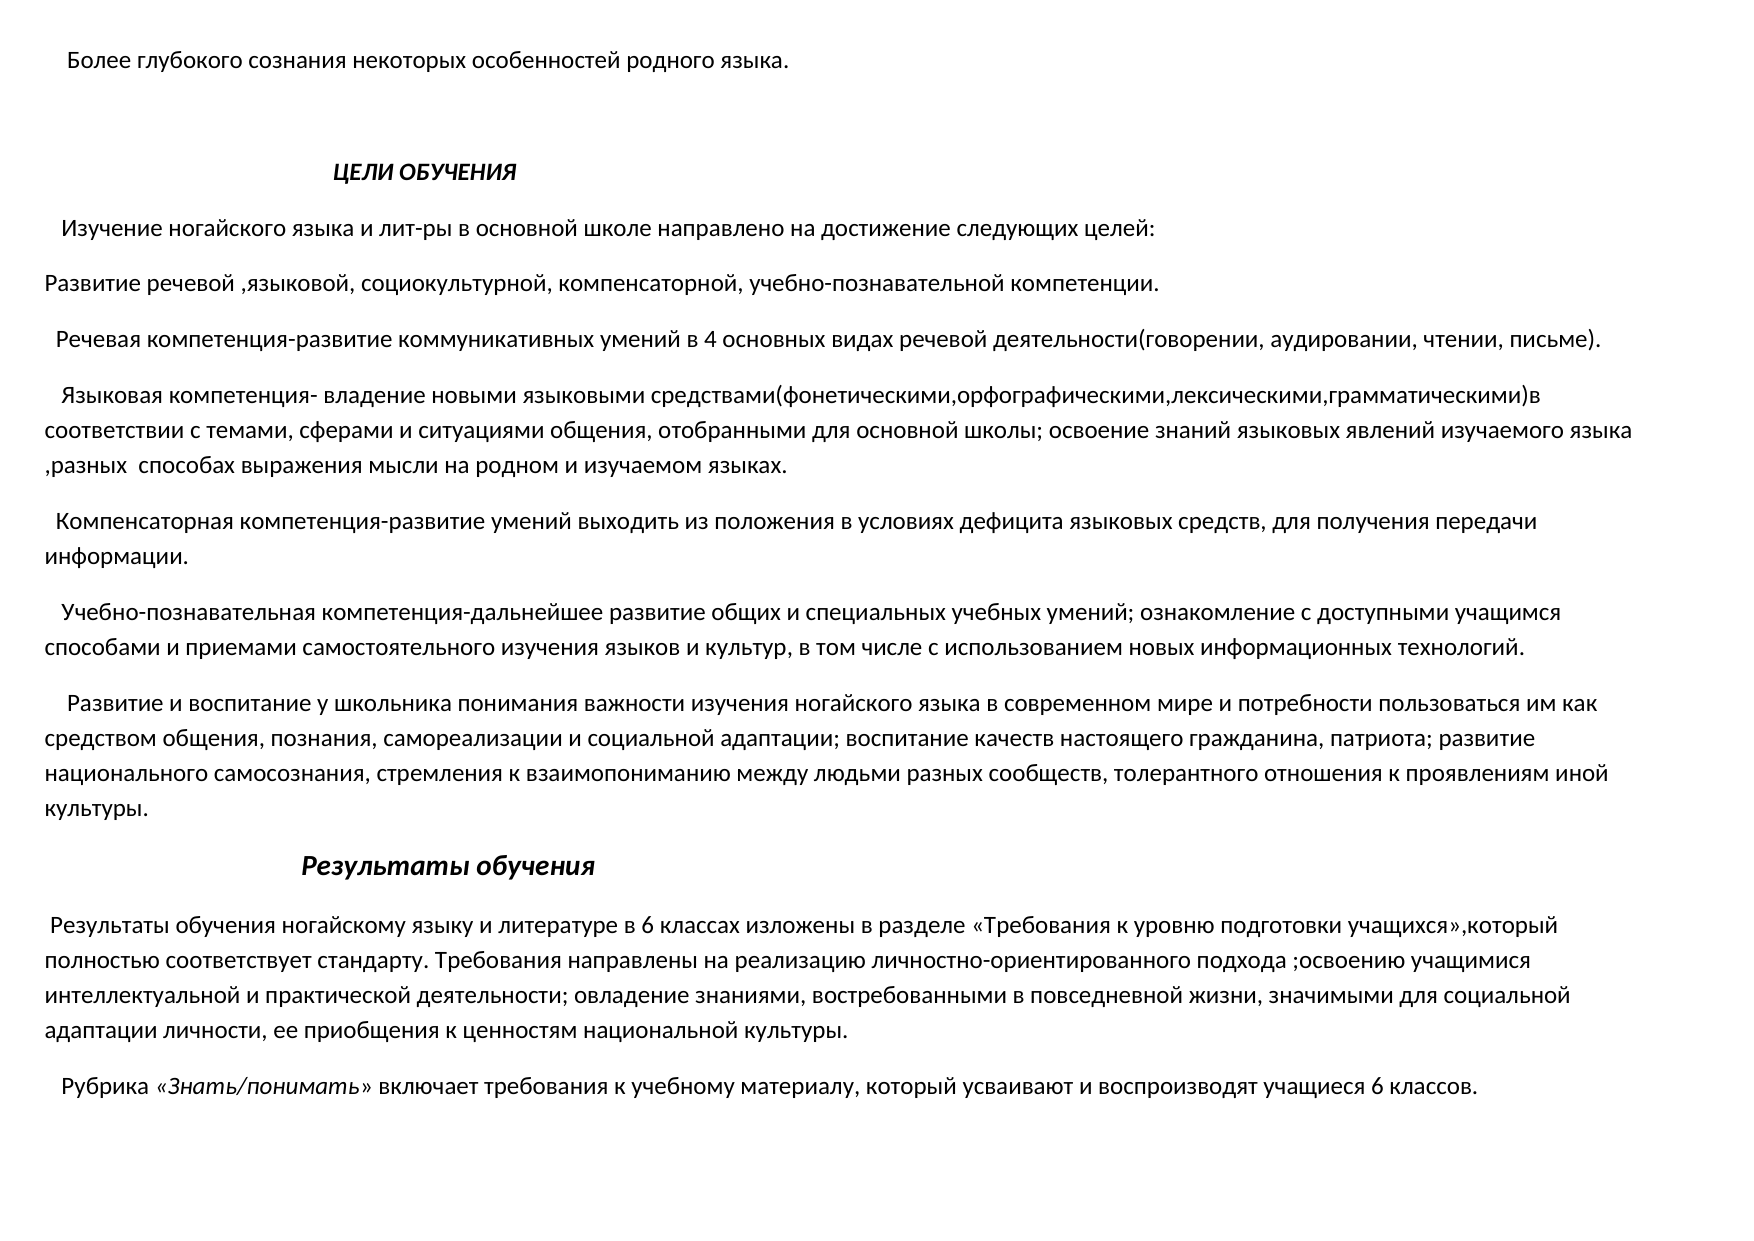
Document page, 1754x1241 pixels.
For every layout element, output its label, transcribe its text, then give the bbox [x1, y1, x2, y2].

text Учебно-познавательная компетенция-дальнейшее развитие общих и специальных учебных умений; ознакомление с доступными учащимся способами и приемами самостоятельного изучения языков и культур, в том числе с использованием новых информационных технологий. [44, 596, 1636, 661]
text Речевая компетенция-развитие коммуникативных умений в 4 основных видах речевой деятельности(говорении, аудировании, чтении, письме). [44, 323, 1636, 354]
text Развитие и воспитание у школьника понимания важности изучения ногайского языка в современном мире и потребности пользоваться им как средством общения, познания, самореализации и социальной адаптации; воспитание качеств настоящего гражданина, патриота; развитие национального самосознания, стремления к взаимопониманию между людьми разных сообществ, толерантного отношения к проявлениям иной культуры. [44, 687, 1636, 822]
text Результаты обучения ногайскому языку и литературе в 6 классах изложены в разделе «Требования к уровню подготовки учащихся»,который полностью соответствует стандарту. Требования направлены на реализацию личностно-ориентированного подхода ;освоению учащимися интеллектуальной и практической деятельности; овладение знаниями, востребованными в повседневной жизни, значимыми для социальной адаптации личности, ее приобщения к ценностям национальной культуры. [44, 909, 1636, 1045]
text Рубрика «Знать/понимать» включает требования к учебному материалу, который усваивают и воспроизводят учащиеся 6 классов. [44, 1070, 1636, 1101]
text Изучение ногайского языка и лит-ры в основной школе направлено на достижение следующих целей: [44, 212, 1636, 242]
text Более глубокого сознания некоторых особенностей родного языка. [44, 44, 1636, 75]
text Компенсаторная компетенция-развитие умений выходить из положения в условиях дефицита языковых средств, для получения передачи информации. [44, 505, 1636, 571]
text ЦЕЛИ ОБУЧЕНИЯ [44, 156, 1636, 186]
text Результаты обучения [44, 847, 1636, 883]
text Развитие речевой ,языковой, социокультурной, компенсаторной, учебно-познавательной компетенции. [44, 267, 1636, 298]
text Языковая компетенция- владение новыми языковыми средствами(фонетическими,орфографическими,лексическими,грамматическими)в соответствии с темами, сферами и ситуациями общения, отобранными для основной школы; освоение знаний языковых явлений изучаемого языка ,разных способах выражения мысли на родном и изучаемом языках. [44, 379, 1636, 480]
